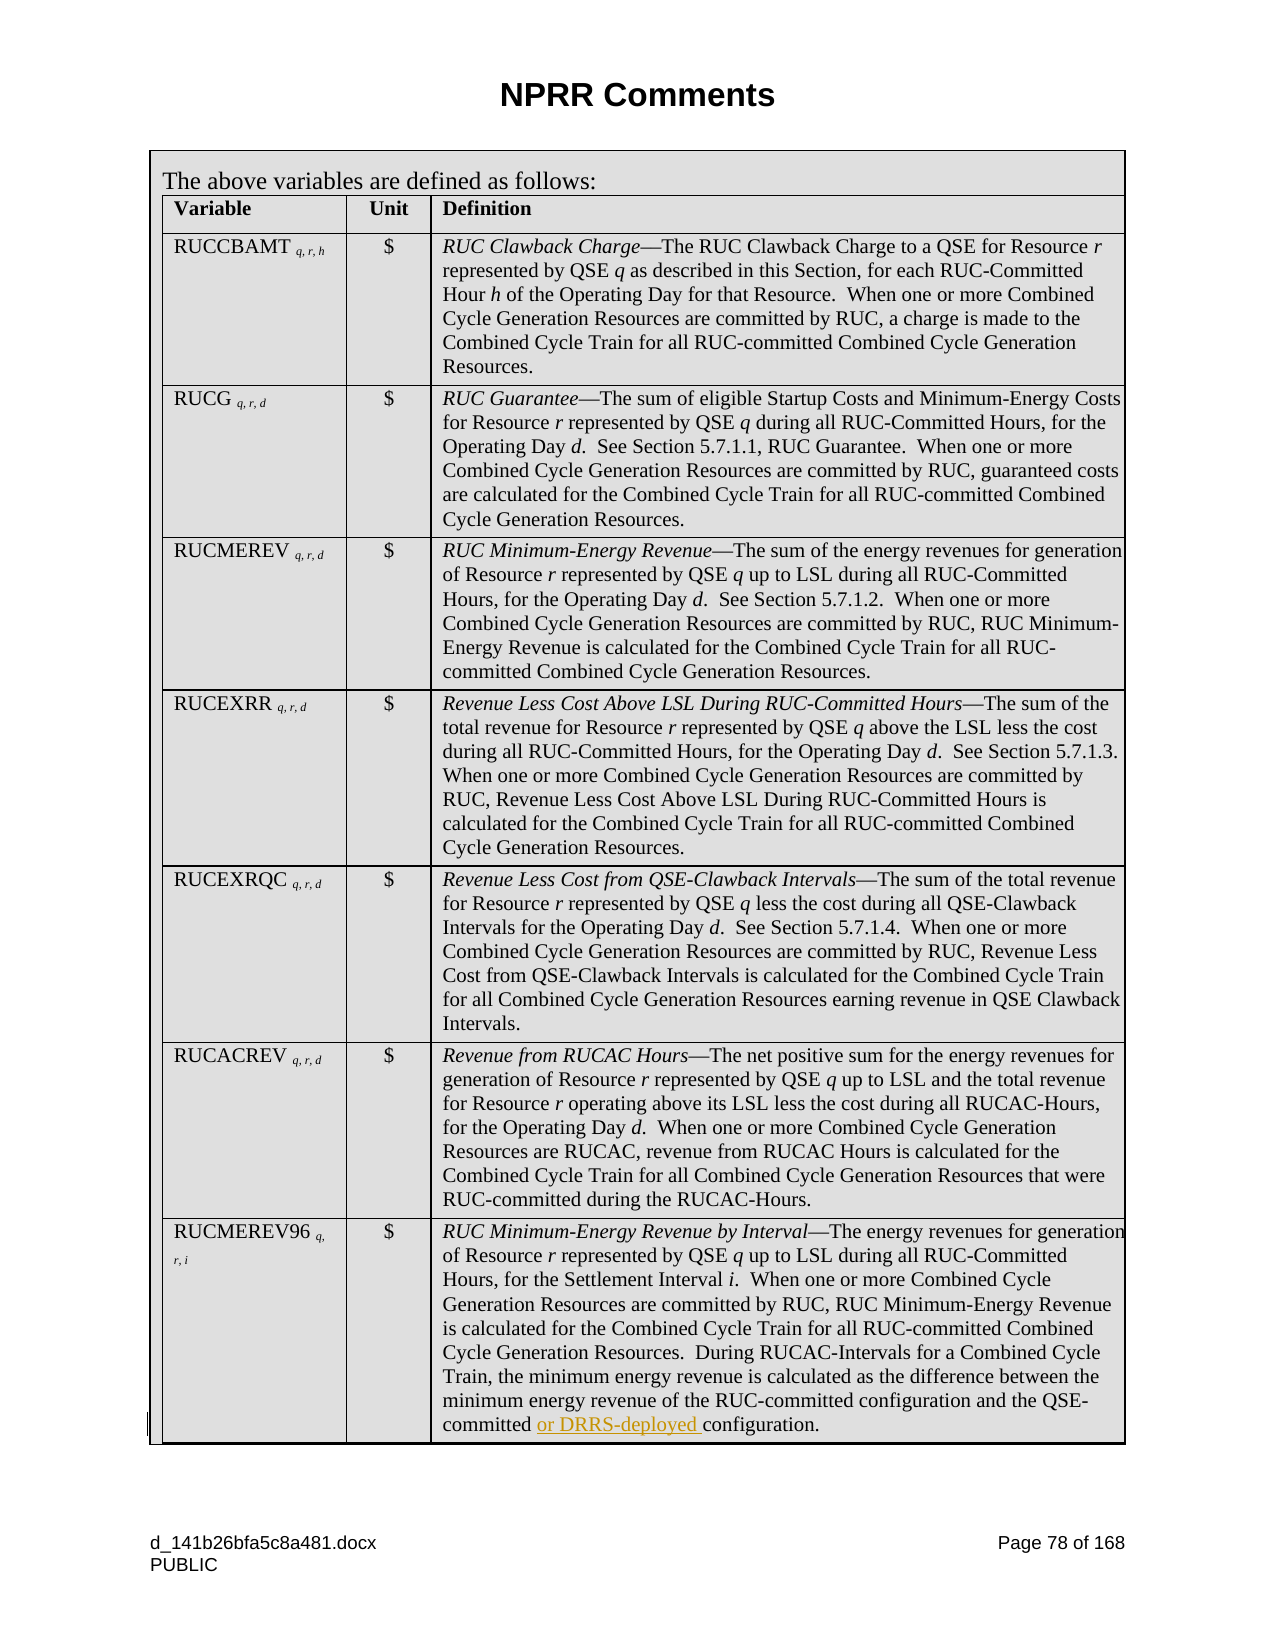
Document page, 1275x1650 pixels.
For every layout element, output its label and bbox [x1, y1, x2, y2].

table_header [151, 151, 1124, 1444]
